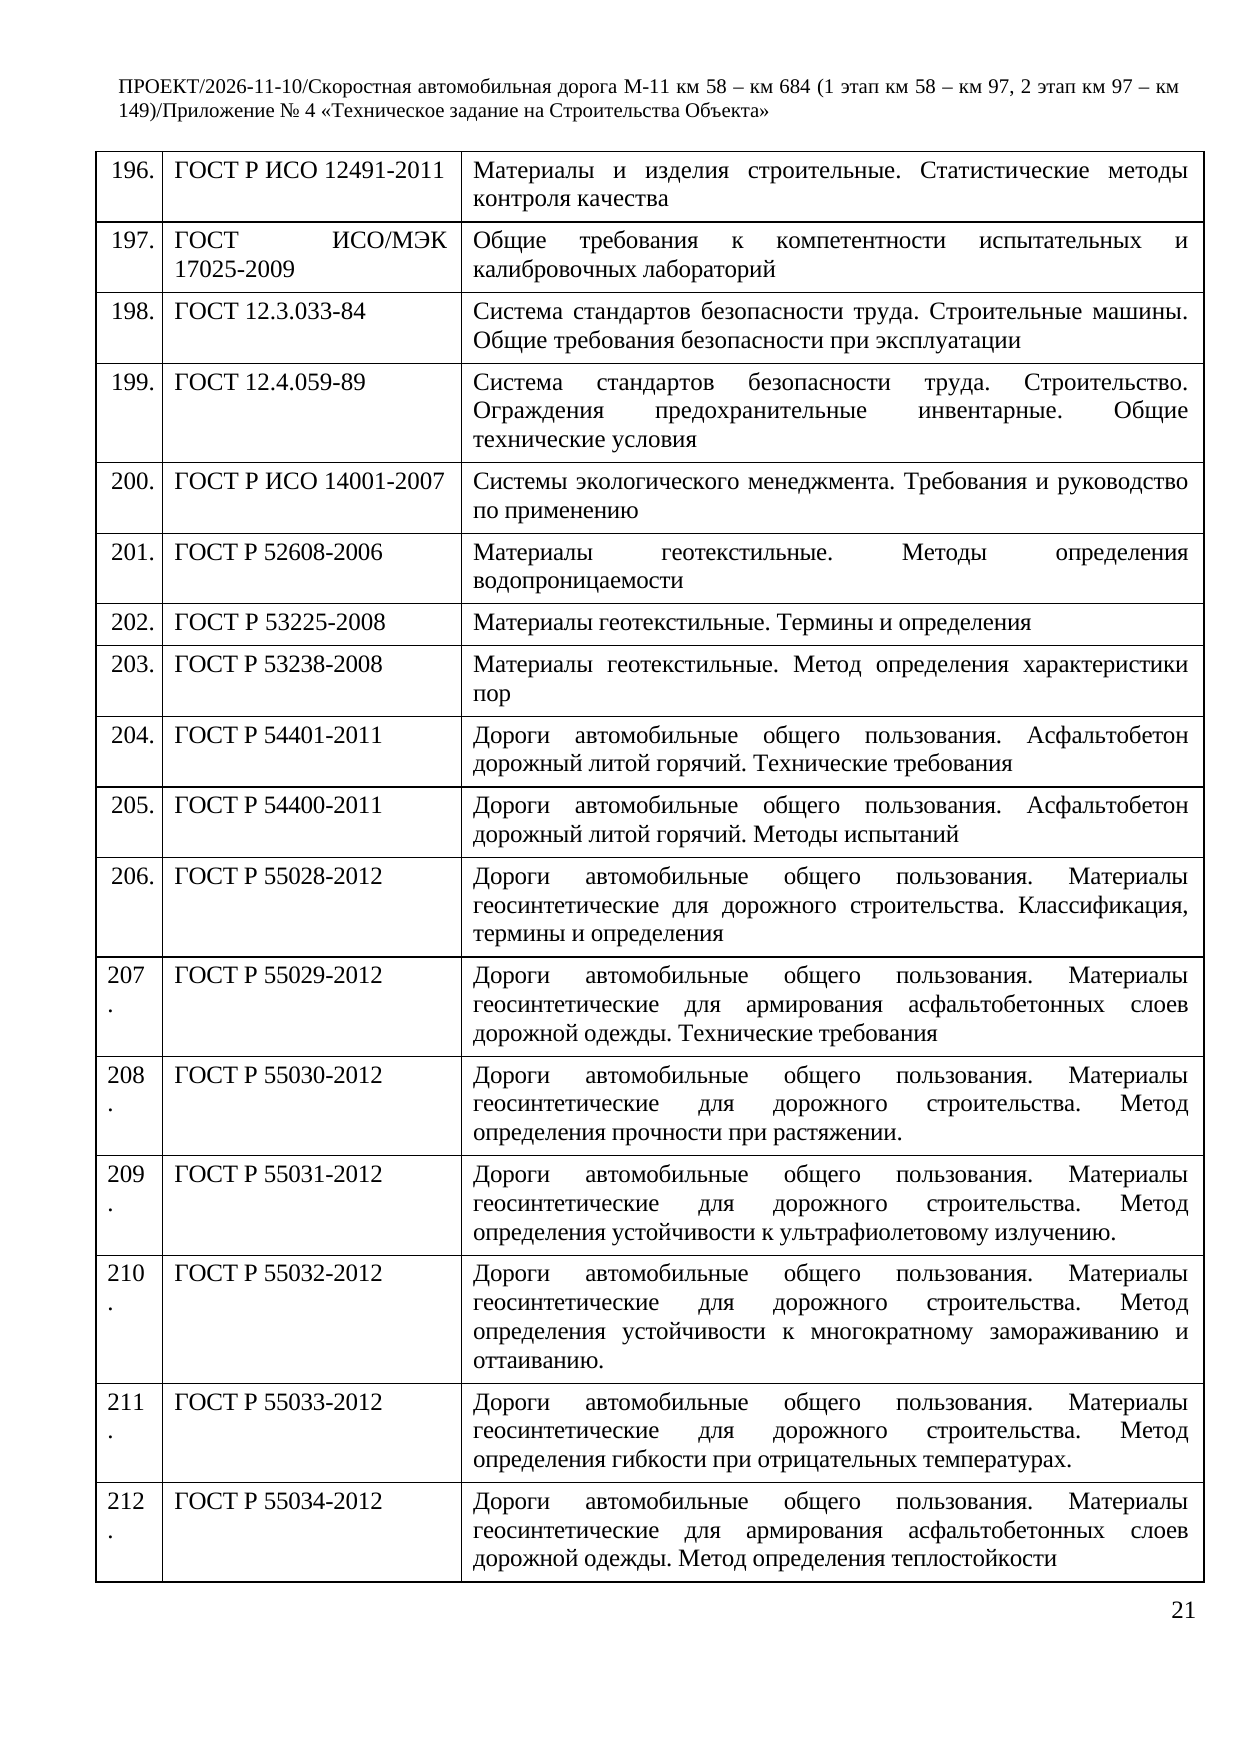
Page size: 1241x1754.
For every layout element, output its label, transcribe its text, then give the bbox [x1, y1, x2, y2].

table_cell 197. [97, 223, 162, 292]
table_cell 210. [97, 1256, 162, 1383]
table_cell Системы экологического менеджмента. Требования и руководство по применению [462, 463, 1203, 533]
table_cell ГОСТ 12.4.059-89 [163, 364, 461, 462]
table_cell 202. [97, 604, 162, 645]
table_cell 206. [97, 858, 162, 956]
table_cell 204. [97, 717, 162, 786]
table_cell 209. [97, 1156, 162, 1254]
table_cell ГОСТ Р 55031-2012 [163, 1156, 461, 1254]
table_cell Дороги автомобильные общего пользования. Асфальтобетон дорожный литой горячий. Технические требования [462, 717, 1203, 786]
table_cell ГОСТ Р 54401-2011 [163, 717, 461, 786]
table_cell ГОСТ Р 54400-2011 [163, 788, 461, 857]
table_cell Дороги автомобильные общего пользования. Материалы геосинтетические для армирования асфальтобетонных слоев дорожной одежды. Технические требования [462, 958, 1203, 1056]
table_cell Дороги автомобильные общего пользования. Материалы геосинтетические для дорожного строительства. Метод определения гибкости при отрицательных температурах. [462, 1384, 1203, 1482]
table_cell ГОСТ Р 55030-2012 [163, 1057, 461, 1155]
table_cell ГОСТ Р 55033-2012 [163, 1384, 461, 1482]
table_cell 200. [97, 463, 162, 533]
table_cell ГОСТ 12.3.033-84 [163, 293, 461, 363]
table_cell 211. [97, 1384, 162, 1482]
table_cell Материалы геотекстильные. Метод определения характеристики пор [462, 646, 1203, 716]
table_cell Система стандартов безопасности труда. Строительные машины. Общие требования безопасности при эксплуатации [462, 293, 1203, 363]
table_cell ГОСТ Р 53238-2008 [163, 646, 461, 716]
table_cell Система стандартов безопасности труда. Строительство. Ограждения предохранительные инвентарные. Общие технические условия [462, 364, 1203, 462]
table_cell 199. [97, 364, 162, 462]
table_cell Дороги автомобильные общего пользования. Асфальтобетон дорожный литой горячий. Методы испытаний [462, 788, 1203, 857]
table_cell ГОСТ Р ИСО 12491-2011 [163, 152, 461, 221]
table_cell ГОСТ Р 55032-2012 [163, 1256, 461, 1383]
table_cell ГОСТ Р 52608-2006 [163, 534, 461, 603]
table_cell Дороги автомобильные общего пользования. Материалы геосинтетические для дорожного строительства. Метод определения устойчивости к многократному замораживанию и оттаиванию. [462, 1256, 1203, 1383]
table_cell Дороги автомобильные общего пользования. Материалы геосинтетические для дорожного строительства. Классификация, термины и определения [462, 858, 1203, 956]
table_cell Материалы и изделия строительные. Статистические методы контроля качества [462, 152, 1203, 221]
table_cell 198. [97, 293, 162, 363]
table_cell ГОСТ Р 55028-2012 [163, 858, 461, 956]
table_cell 205. [97, 788, 162, 857]
table_cell 203. [97, 646, 162, 716]
table_cell ГОСТ Р 53225-2008 [163, 604, 461, 645]
table_cell ГОСТ Р ИСО 14001-2007 [163, 463, 461, 533]
table_cell ГОСТ Р 55034-2012 [163, 1483, 461, 1581]
table_cell 196. [97, 152, 162, 221]
table_cell Дороги автомобильные общего пользования. Материалы геосинтетические для дорожного строительства. Метод определения устойчивости к ультрафиолетовому излучению. [462, 1156, 1203, 1254]
table_cell 207. [97, 958, 162, 1056]
table_cell ГОСТ Р 55029-2012 [163, 958, 461, 1056]
table_cell Материалы геотекстильные. Термины и определения [462, 604, 1203, 645]
table_cell 212. [97, 1483, 162, 1581]
table_cell Материалы геотекстильные. Методы определения водопроницаемости [462, 534, 1203, 603]
table_cell Дороги автомобильные общего пользования. Материалы геосинтетические для дорожного строительства. Метод определения прочности при растяжении. [462, 1057, 1203, 1155]
table_cell ГОСТ ИСО/МЭК 17025-2009 [163, 223, 461, 292]
table_cell Общие требования к компетентности испытательных и калибровочных лабораторий [462, 223, 1203, 292]
table_cell 201. [97, 534, 162, 603]
table_cell 208. [97, 1057, 162, 1155]
table_cell Дороги автомобильные общего пользования. Материалы геосинтетические для армирования асфальтобетонных слоев дорожной одежды. Метод определения теплостойкости [462, 1483, 1203, 1581]
